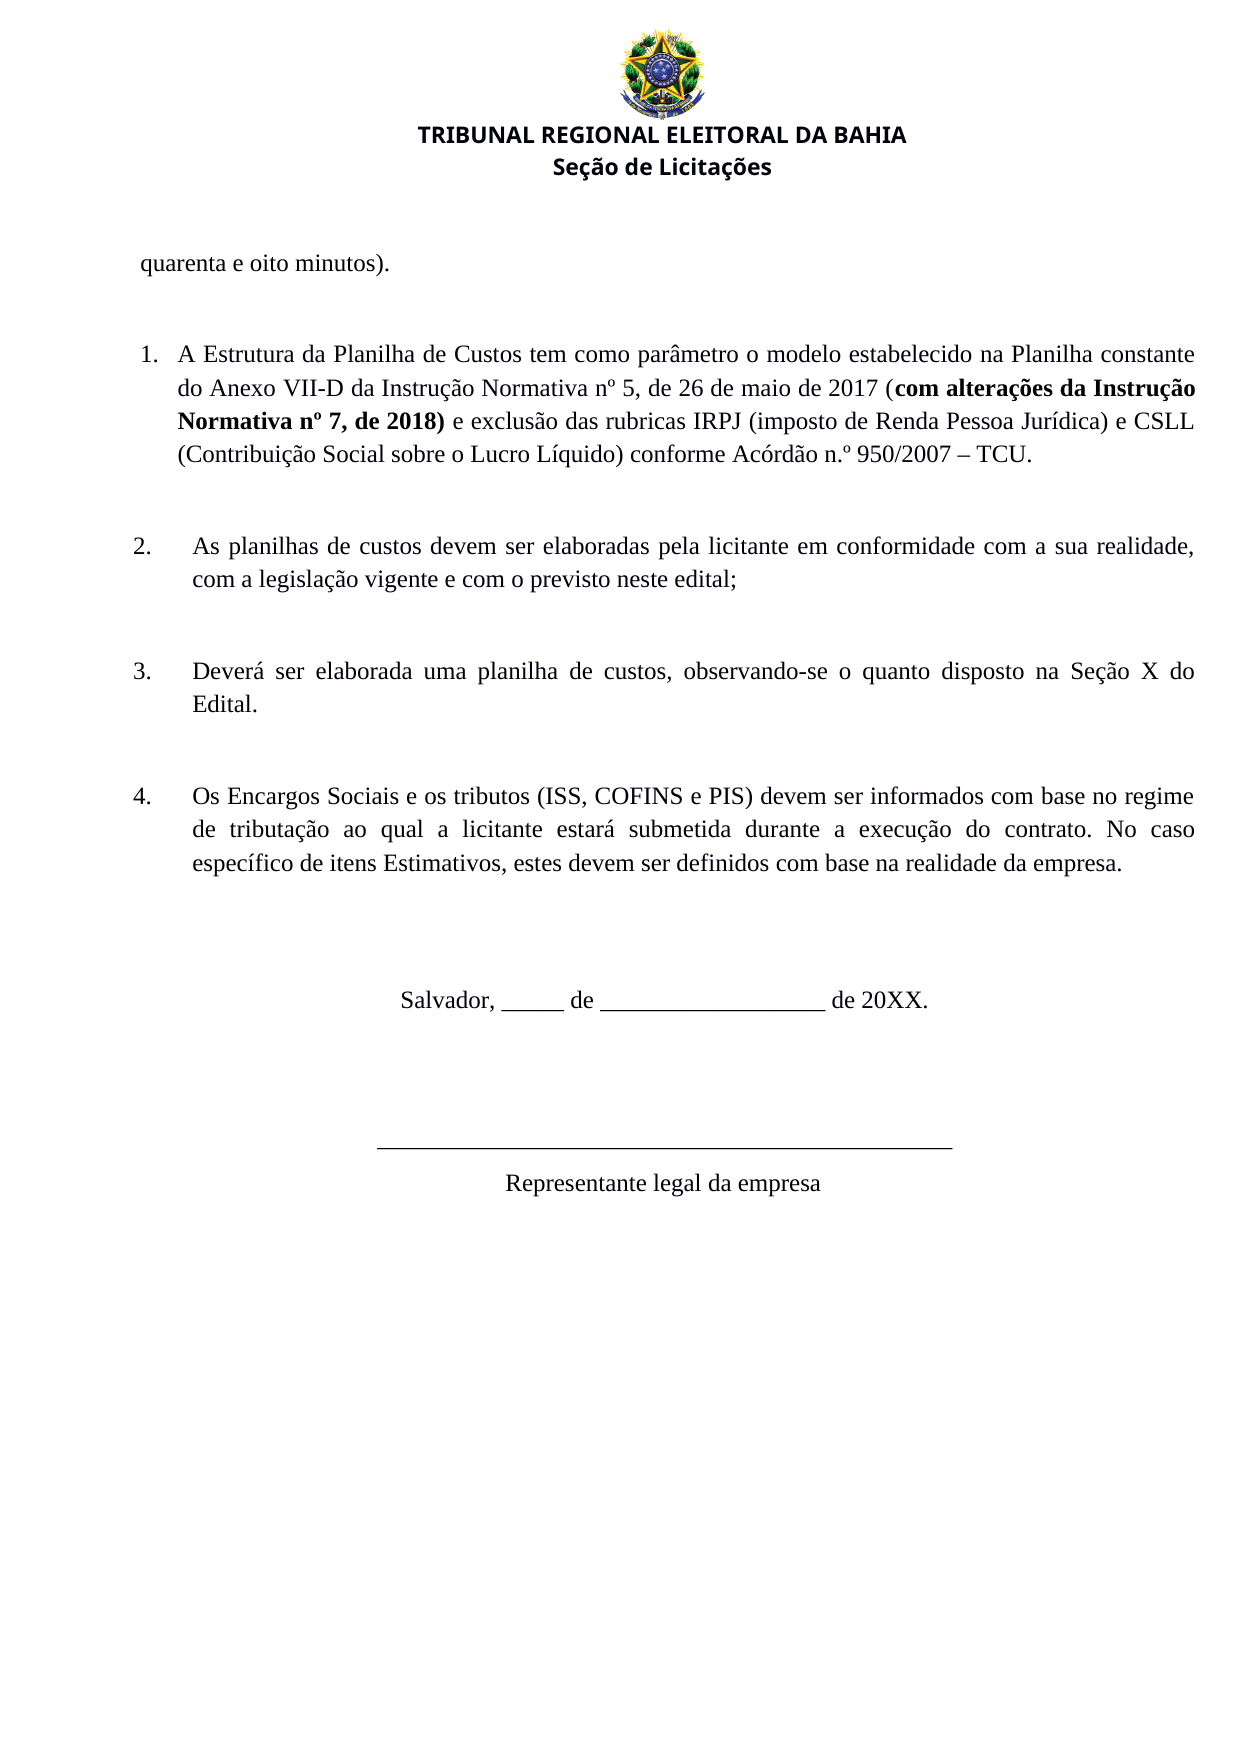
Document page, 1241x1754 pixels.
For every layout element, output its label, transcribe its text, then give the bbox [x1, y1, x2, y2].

text Representante legal da empresa [133, 1165, 1193, 1198]
text Salvador, _____ de __________________ de 20XX. [133, 982, 1196, 1015]
text ______________________________________________ [133, 1119, 1196, 1153]
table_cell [133, 244, 1181, 336]
list Os Encargos Sociais e os tributos (ISS, COFINS e PIS) devem ser informados com base no regime de tributação ao qual a licitante estará submetida durante a execução do contrato. No caso específico de itens Estimativos, estes devem ser definidos com base na realidade da empresa. [133, 778, 1196, 878]
list Deverá ser elaborada uma planilha de custos, observando-se o quanto disposto na Seção X do Edital. [133, 653, 1196, 719]
list As planilhas de custos devem ser elaboradas pela licitante em conformidade com a sua realidade, com a legislação vigente e com o previsto neste edital; [133, 528, 1196, 594]
list A Estrutura da Planilha de Custos tem como parâmetro o modelo estabelecido na Planilha constante do Anexo VII-D da Instrução Normativa nº 5, de 26 de maio de 2017 (com alterações da Instrução Normativa nº 7, de 2018) e exclusão das rubricas IRPJ (imposto de Renda Pessoa Jurídica) e CSLL (Contribuição Social sobre o Lucro Líquido) conforme Acórdão n.º 950/2007 – TCU. [140, 336, 1196, 469]
